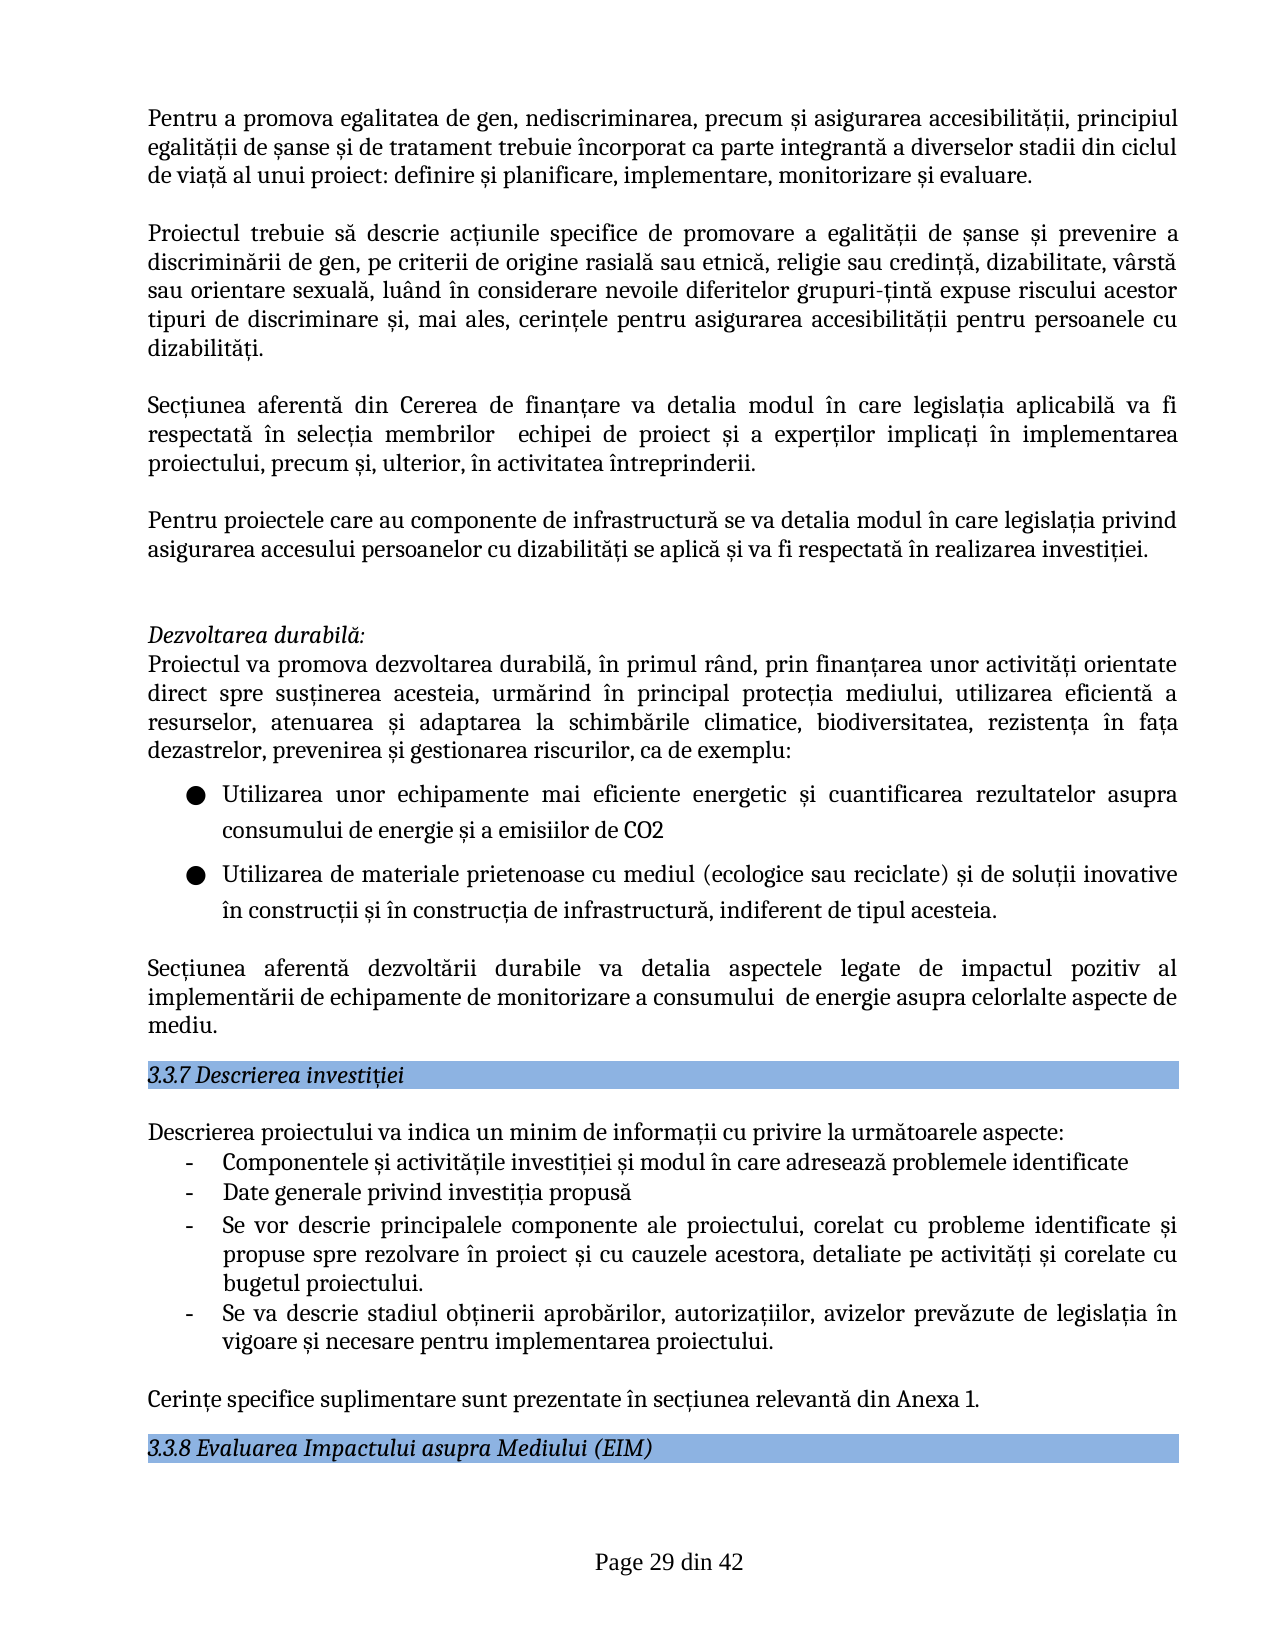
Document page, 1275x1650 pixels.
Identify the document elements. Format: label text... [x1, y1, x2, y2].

list Utilizarea unor echipamente mai eficiente energetic și cuantificarea rezultatelor asupra consumului de energie și a emisiilor de CO2 [185, 765, 1179, 845]
text Secțiunea aferentă dezvoltării durabile va detalia aspectele legate de impactul pozitiv al implementării de echipamente de monitorizare a consumului de energie asupra celorlalte aspecte de mediu. [148, 954, 1179, 1040]
list Date generale privind investiția propusă [185, 1177, 1179, 1206]
text Dezvoltarea durabilă: [148, 621, 1179, 650]
text Proiectul trebuie să descrie acțiunile specifice de promovare a egalității de șanse şi prevenire a discriminării de gen, pe criterii de origine rasială sau etnică, religie sau credință, dizabilitate, vârstă sau orientare sexuală, luând în considerare nevoile diferitelor grupuri-țintă expuse riscului acestor tipuri de discriminare şi, mai ales, cerințele pentru asigurarea accesibilității pentru persoanele cu dizabilități. [148, 219, 1179, 362]
text Cerințe specifice suplimentare sunt prezentate în secțiunea relevantă din Anexa 1. [148, 1385, 1179, 1413]
text 3.3.7 Descrierea investiției [148, 1061, 1179, 1089]
list Componentele și activitățile investiției și modul în care adresează problemele identificate [185, 1147, 1179, 1177]
text Descrierea proiectului va indica un minim de informații cu privire la următoarele aspecte: [148, 1118, 1179, 1147]
text Secțiunea aferentă din Cererea de finanțare va detalia modul în care legislația aplicabilă va fi respectată în selecția membrilor echipei de proiect şi a experților implicați în implementarea proiectului, precum şi, ulterior, în activitatea întreprinderii. [148, 391, 1179, 477]
text Proiectul va promova dezvoltarea durabilă, în primul rând, prin finanțarea unor activități orientate direct spre susținerea acesteia, urmărind în principal protecția mediului, utilizarea eficientă a resurselor, atenuarea şi adaptarea la schimbările climatice, biodiversitatea, rezistența în fața dezastrelor, prevenirea şi gestionarea riscurilor, ca de exemplu: [148, 650, 1179, 765]
list Utilizarea de materiale prietenoase cu mediul (ecologice sau reciclate) și de soluții inovative în construcții şi în construcția de infrastructură, indiferent de tipul acesteia. [185, 845, 1179, 925]
text 3.3.8 Evaluarea Impactului asupra Mediului (EIM) [148, 1434, 1179, 1463]
text Pentru proiectele care au componente de infrastructură se va detalia modul în care legislația privind asigurarea accesului persoanelor cu dizabilități se aplică şi va fi respectată în realizarea investiției. [148, 506, 1179, 564]
list Se va descrie stadiul obținerii aprobărilor, autorizațiilor, avizelor prevăzute de legislația în vigoare şi necesare pentru implementarea proiectului. [185, 1298, 1179, 1356]
list Se vor descrie principalele componente ale proiectului, corelat cu probleme identificate și propuse spre rezolvare în proiect și cu cauzele acestora, detaliate pe activități și corelate cu bugetul proiectului. [185, 1211, 1179, 1298]
text Pentru a promova egalitatea de gen, nediscriminarea, precum şi asigurarea accesibilității, principiul egalității de șanse şi de tratament trebuie încorporat ca parte integrantă a diverselor stadii din ciclul de viață al unui proiect: definire şi planificare, implementare, monitorizare şi evaluare. [148, 104, 1179, 190]
